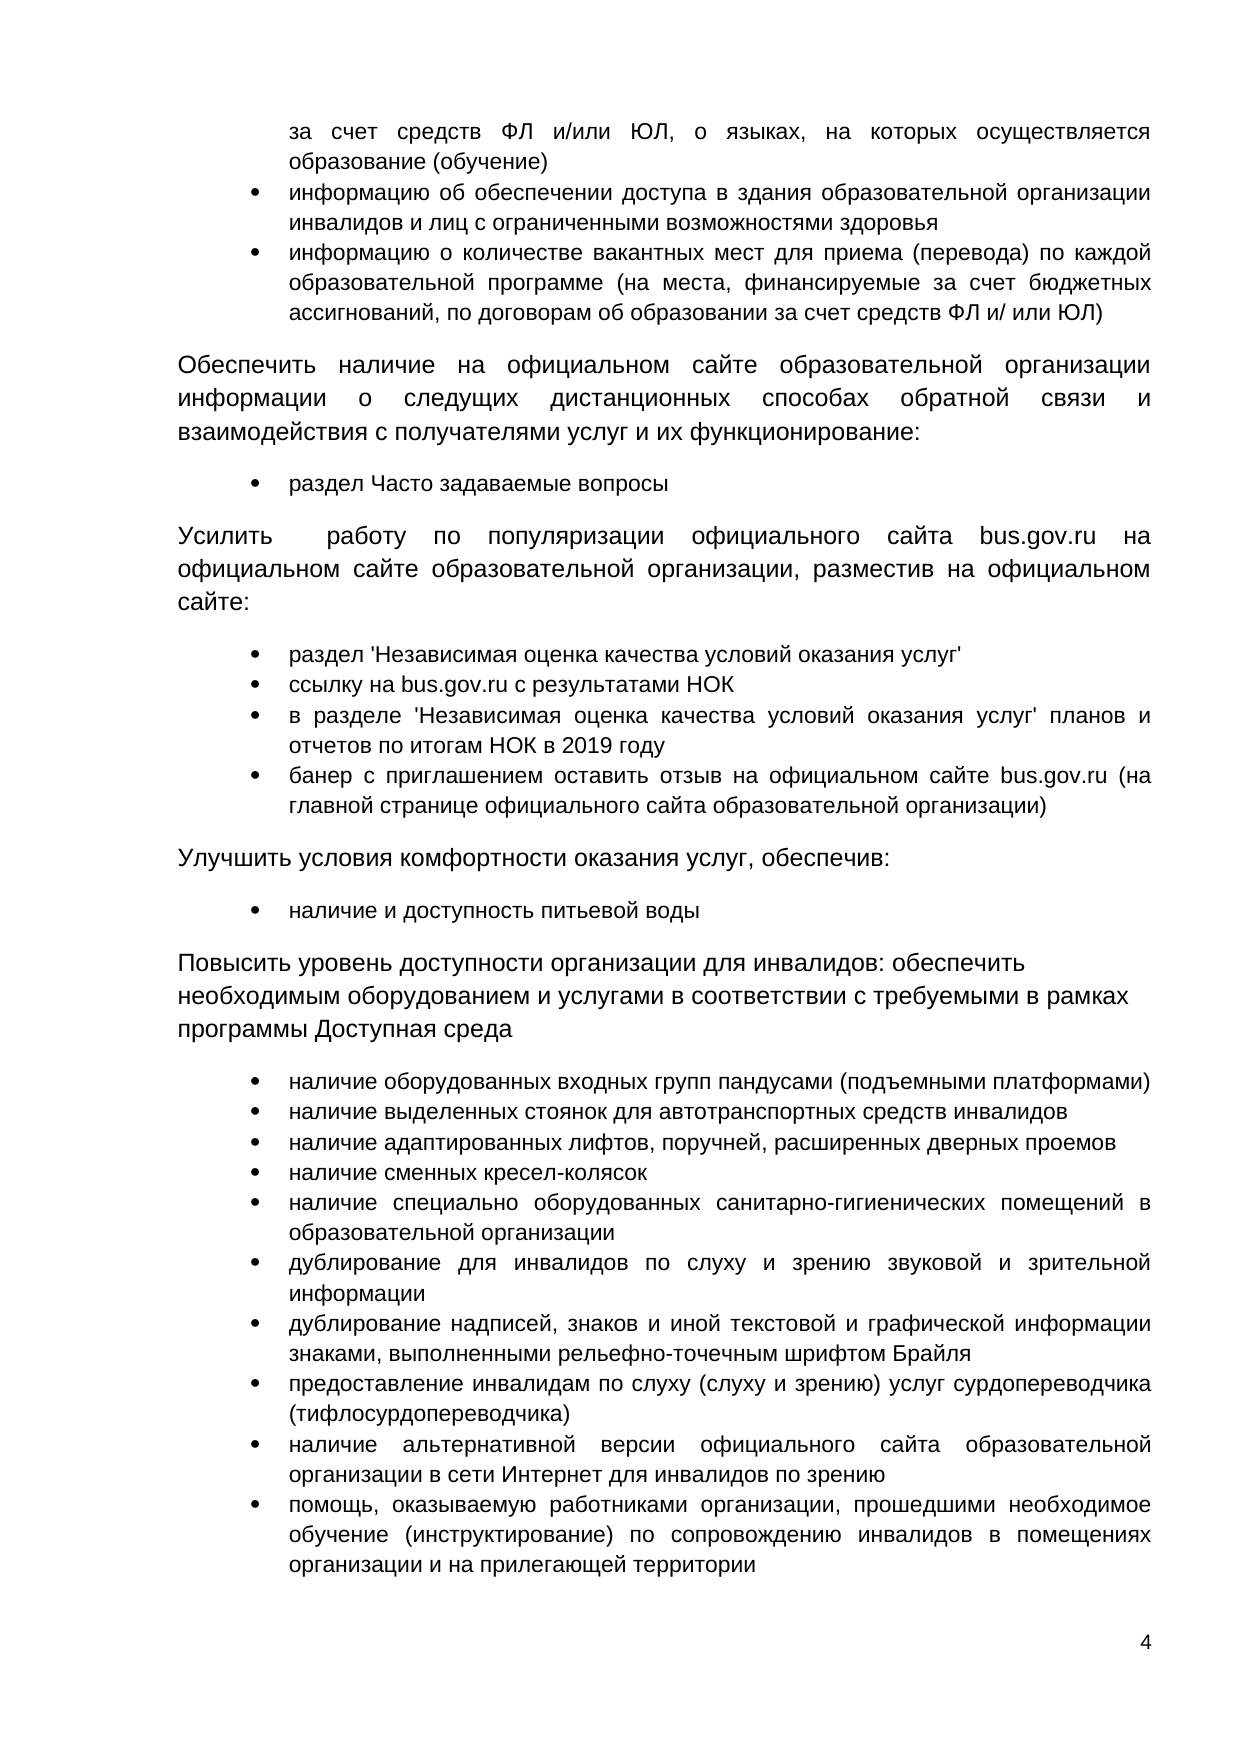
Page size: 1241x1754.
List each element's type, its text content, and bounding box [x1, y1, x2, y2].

list наличие выделенных стоянок для автотранспортных средств инвалидов [251, 1098, 1152, 1125]
list информацию о количестве вакантных мест для приема (перевода) по каждой образовательной программе (на места, финансируемые за счет бюджетных ассигнований, по договорам об образовании за счет средств ФЛ и/ или ЮЛ) [251, 239, 1152, 326]
list дублирование для инвалидов по слуху и зрению звуковой и зрительной информации [251, 1249, 1152, 1306]
text Обеспечить наличие на официальном сайте образовательной организации информации о следущих дистанционных способах обратной связи и взаимодействия с получателями услуг и их функционирование: [177, 350, 1152, 445]
list наличие альтернативной версии официального сайта образовательной организации в сети Интернет для инвалидов по зрению [251, 1431, 1152, 1487]
list информацию об обеспечении доступа в здания образовательной организации инвалидов и лиц с ограниченными возможностями здоровья [251, 178, 1152, 235]
list наличие специально оборудованных санитарно-гигиенических помещений в образовательной организации [251, 1189, 1152, 1246]
list раздел 'Независимая оценка качества условий оказания услуг' [251, 641, 1152, 668]
text Улучшить условия комфортности оказания услуг, обеспечив: [177, 843, 1152, 872]
list ссылку на bus.gov.ru с результатами НОК [251, 671, 1152, 698]
list раздел Часто задаваемые вопросы [251, 470, 1152, 497]
list наличие сменных кресел-колясок [251, 1159, 1152, 1185]
list наличие оборудованных входных групп пандусами (подъемными платформами) [251, 1068, 1152, 1094]
list помощь, оказываемую работниками организации, прошедшими необходимое обучение (инструктирование) по сопровождению инвалидов в помещениях организации и на прилегающей территории [251, 1491, 1152, 1578]
text Усилить работу по популяризации официального сайта bus.gov.ru на официальном сайте образовательной организации, разместив на официальном сайте: [177, 521, 1152, 616]
list наличие адаптированных лифтов, поручней, расширенных дверных проемов [251, 1128, 1152, 1155]
list предоставление инвалидам по слуху (слуху и зрению) услуг сурдопереводчика (тифлосурдопереводчика) [251, 1370, 1152, 1427]
list банер с приглашением оставить отзыв на официальном сайте bus.gov.ru (на главной странице официального сайта образовательной организации) [251, 762, 1152, 819]
list дублирование надписей, знаков и иной текстовой и графической информации знаками, выполненными рельефно-точечным шрифтом Брайля [251, 1310, 1152, 1366]
text Повысить уровень доступности организации для инвалидов: обеспечить необходимым оборудованием и услугами в соответствии с требуемыми в рамках программы Доступная среда [177, 948, 1152, 1043]
list наличие и доступность питьевой воды [251, 897, 1152, 923]
list в разделе 'Независимая оценка качества условий оказания услуг' планов и отчетов по итогам НОК в 2019 году [251, 702, 1152, 758]
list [251, 118, 1152, 175]
